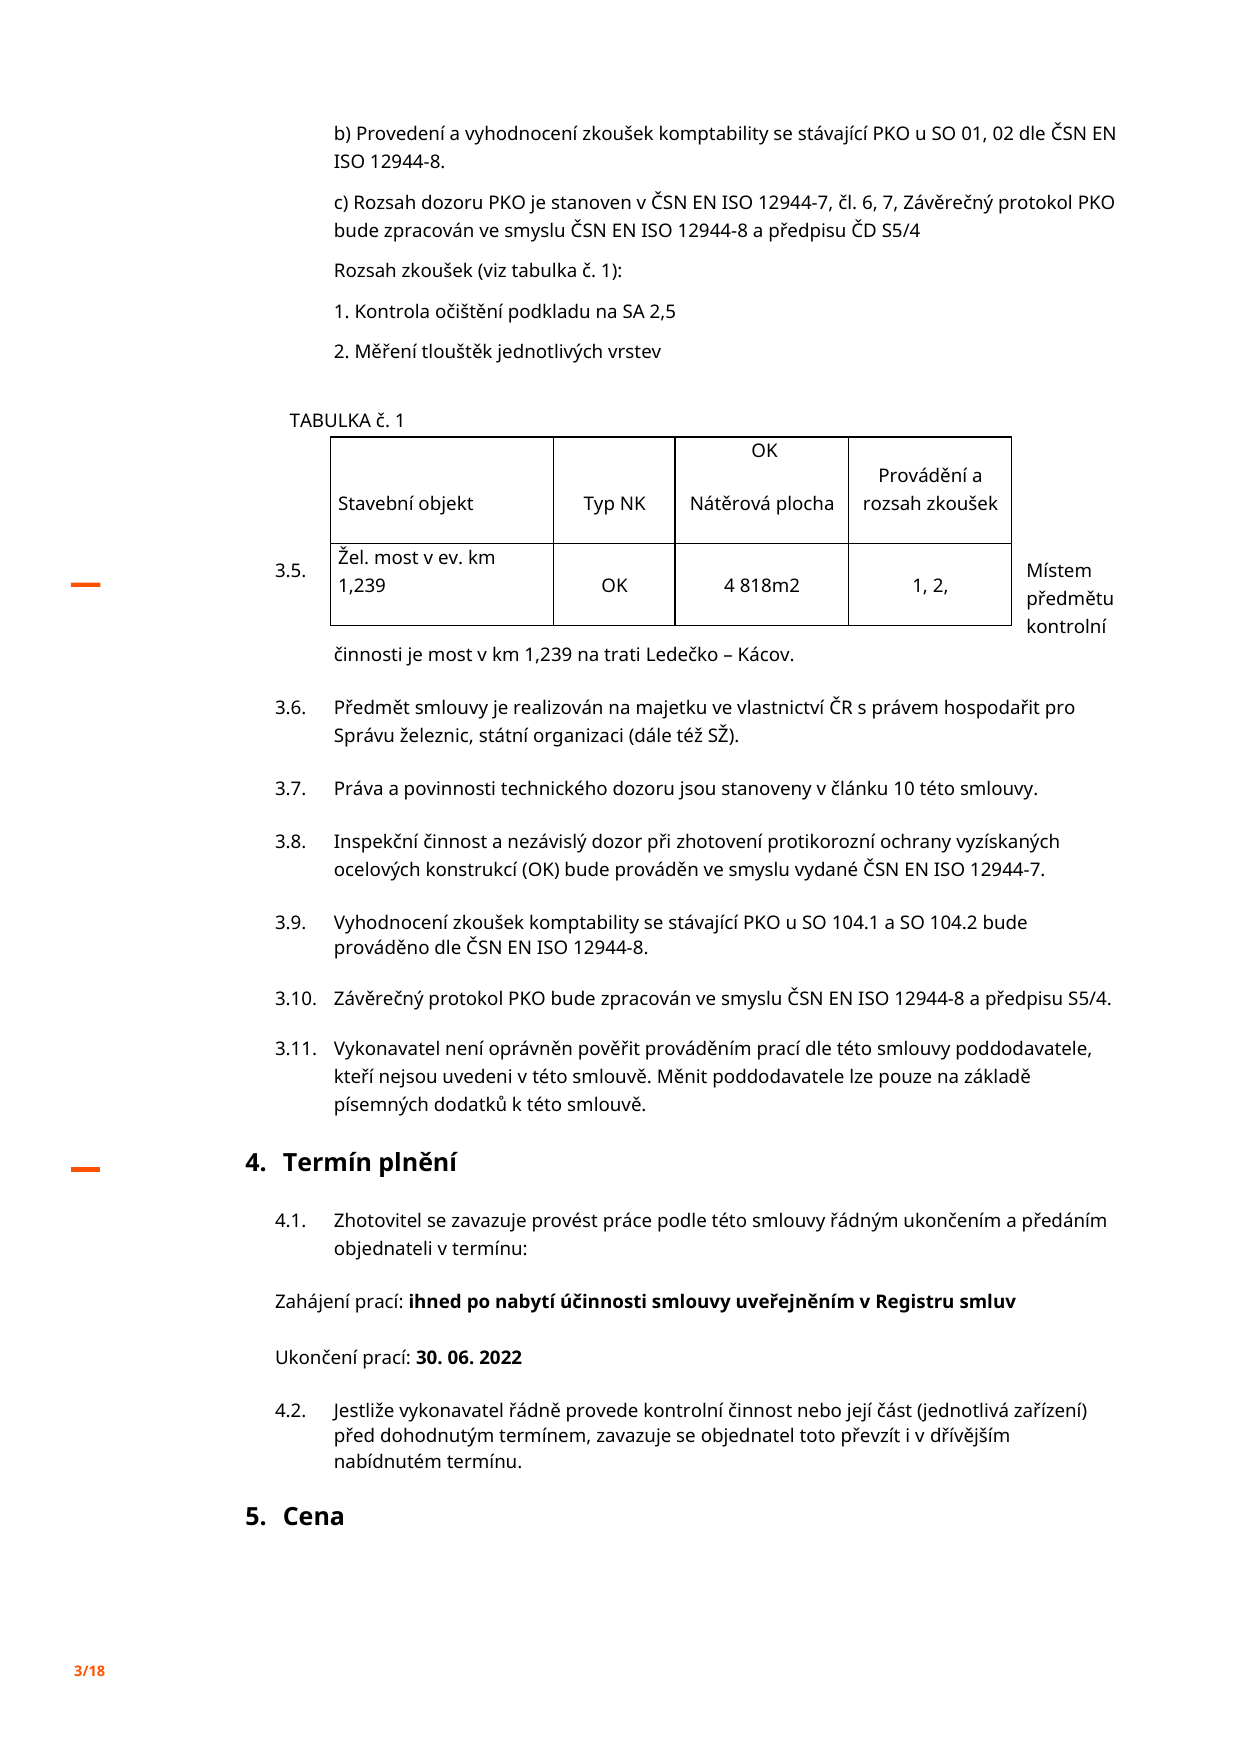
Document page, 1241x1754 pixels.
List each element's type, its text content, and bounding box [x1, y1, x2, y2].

text TABULKA č. 1 [216, 407, 1122, 433]
list Místem předmětu kontrolní činnosti je most v km 1,239 na trati Ledečko – Kácov. [275, 557, 1122, 666]
table_header Typ NK [554, 438, 674, 543]
table_cell 4 818m2 [676, 544, 848, 625]
text Rozsah zkoušek (viz tabulka č. 1): [334, 258, 1122, 283]
text b) Provedení a vyhodnocení zkoušek komptability se stávající PKO u SO 01, 02 dle ČSN EN ISO 12944-8. [334, 121, 1122, 174]
table_header Stavební objekt [331, 438, 553, 543]
list Práva a povinnosti technického dozoru jsou stanoveny v článku 10 této smlouvy. [275, 775, 1122, 801]
list Cena [245, 1499, 1122, 1533]
list Ukončení prací: 30. 06. 2022 [275, 1344, 1122, 1370]
table_cell OK [554, 544, 674, 625]
list Předmět smlouvy je realizován na majetku ve vlastnictví ČR s právem hospodařit pro Správu železnic, státní organizaci (dále též SŽ). [275, 694, 1122, 747]
list Jestliže vykonavatel řádně provede kontrolní činnost nebo její část (jednotlivá zařízení) před dohodnutým termínem, zavazuje se objednatel toto převzít i v dřívějším nabídnutém termínu. [275, 1397, 1122, 1474]
text 1. Kontrola očištění podkladu na SA 2,5 [334, 298, 1122, 324]
list Termín plnění [245, 1145, 1122, 1179]
table_header OK Nátěrová plocha [676, 438, 848, 543]
table_header Provádění a rozsah zkoušek [849, 438, 1011, 543]
table_cell Žel. most v ev. km 1,239 [331, 544, 553, 625]
list Vyhodnocení zkoušek komptability se stávající PKO u SO 104.1 a SO 104.2 bude prováděno dle ČSN EN ISO 12944-8. [275, 909, 1122, 960]
text 2. Měření tlouštěk jednotlivých vrstev [334, 339, 1122, 364]
list Zahájení prací: ihned po nabytí účinnosti smlouvy uveřejněním v Registru smluv [275, 1288, 1122, 1314]
list Závěrečný protokol PKO bude zpracován ve smyslu ČSN EN ISO 12944-8 a předpisu S5/4. [275, 985, 1122, 1011]
table_cell 1, 2, [849, 544, 1011, 625]
list Zhotovitel se zavazuje provést práce podle této smlouvy řádným ukončením a předáním objednateli v termínu: [275, 1207, 1122, 1261]
text c) Rozsah dozoru PKO je stanoven v ČSN EN ISO 12944-7, čl. 6, 7, Závěrečný protokol PKO bude zpracován ve smyslu ČSN EN ISO 12944-8 a předpisu ČD S5/4 [334, 189, 1122, 243]
list Inspekční činnost a nezávislý dozor při zhotovení protikorozní ochrany vyzískaných ocelových konstrukcí (OK) bude prováděn ve smyslu vydané ČSN EN ISO 12944-7. [275, 828, 1122, 882]
list Vykonavatel není oprávněn pověřit prováděním prací dle této smlouvy poddodavatele, kteří nejsou uvedeni v této smlouvě. Měnit poddodavatele lze pouze na základě písemných dodatků k této smlouvě. [275, 1036, 1122, 1117]
